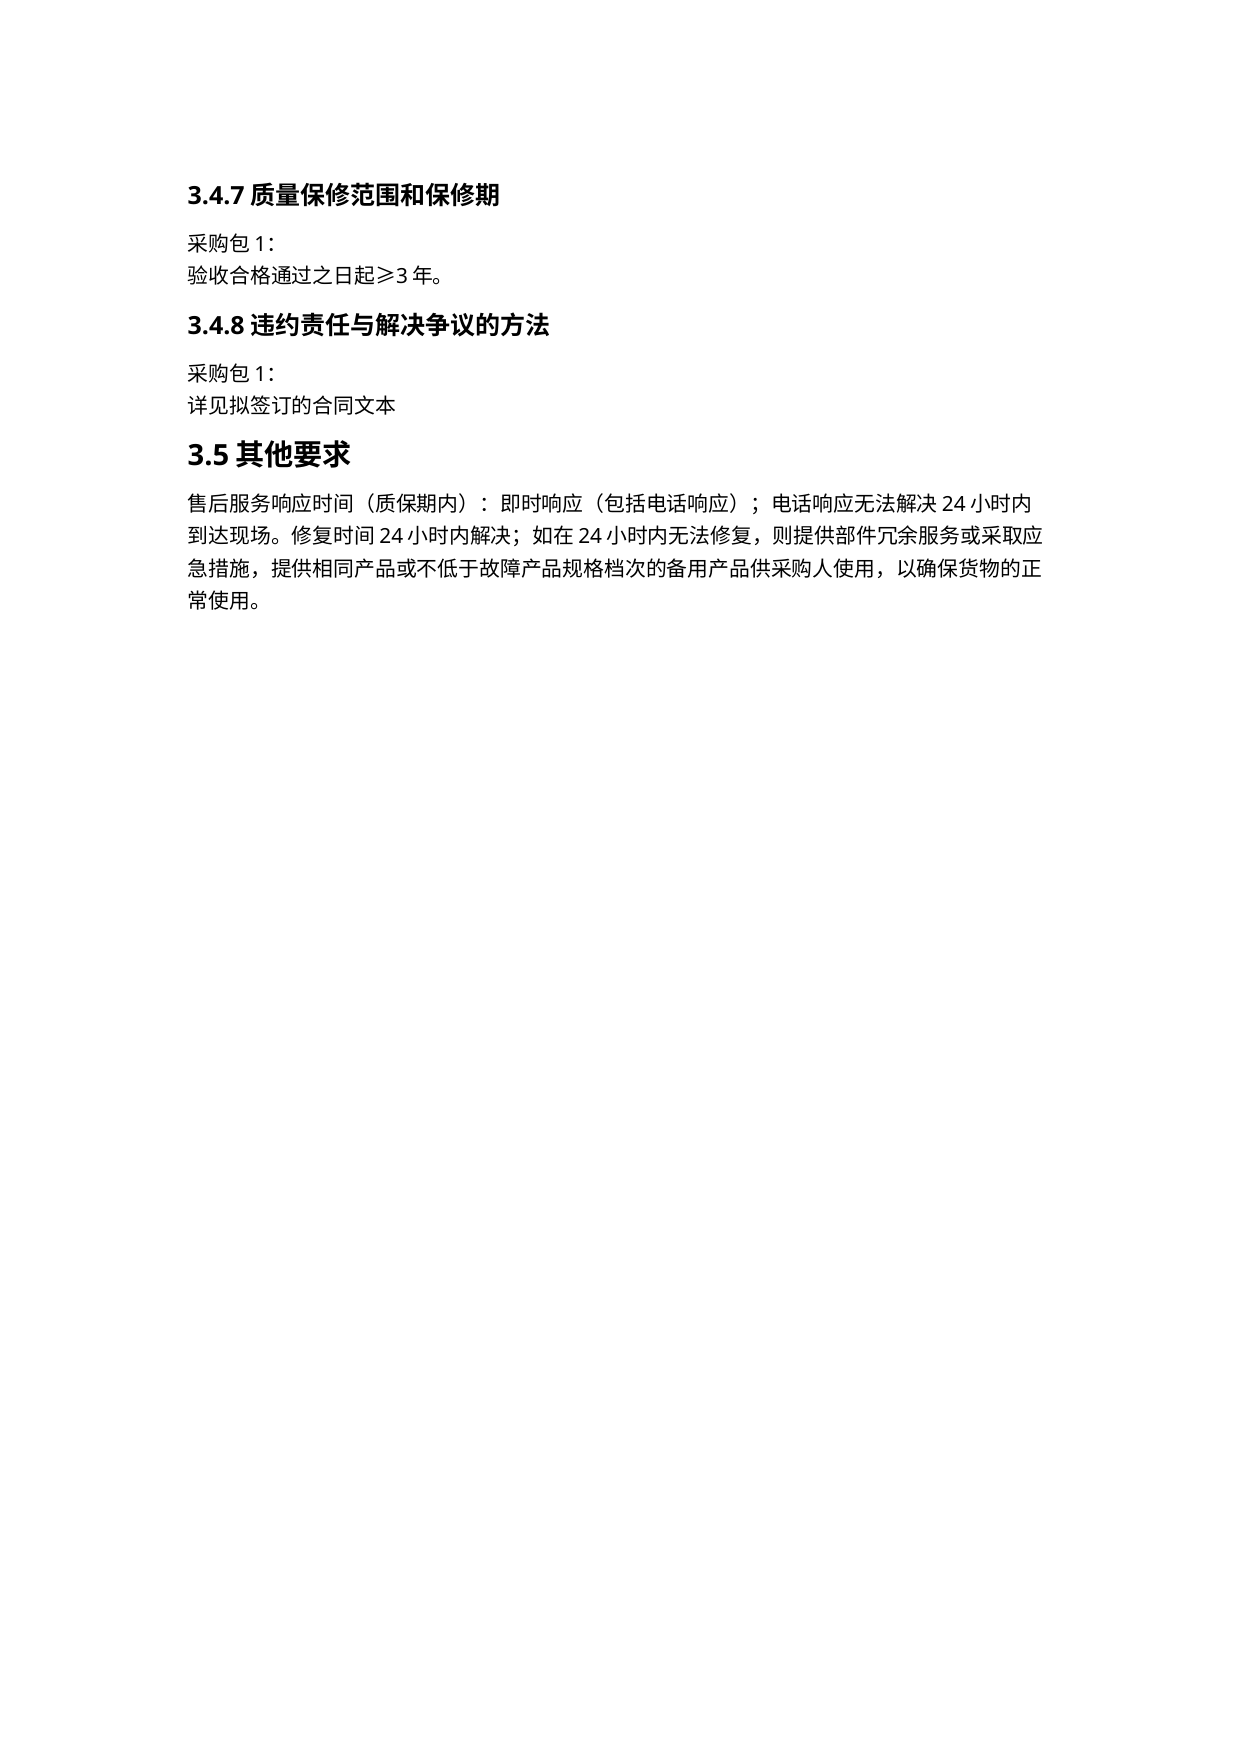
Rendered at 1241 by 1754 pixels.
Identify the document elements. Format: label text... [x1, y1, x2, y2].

text 售后服务响应时间（质保期内）：即时响应（包括电话响应）；电话响应无法解决24小时内到达现场。修复时间24小时内解决；如在24小时内无法修复，则提供部件冗余服务或采取应急措施，提供相同产品或不低于故障产品规格档次的备用产品供采购人使用，以确保货物的正常使用。 [187, 487, 1053, 617]
text 采购包1： [187, 357, 1053, 389]
text 详见拟签订的合同文本 [187, 389, 1053, 422]
text 3.5其他要求 [187, 422, 1053, 487]
text 3.4.8违约责任与解决争议的方法 [187, 292, 1053, 357]
text 验收合格通过之日起≥3年。 [187, 259, 1053, 292]
text 3.4.7质量保修范围和保修期 [187, 162, 1053, 227]
text 采购包1： [187, 227, 1053, 259]
